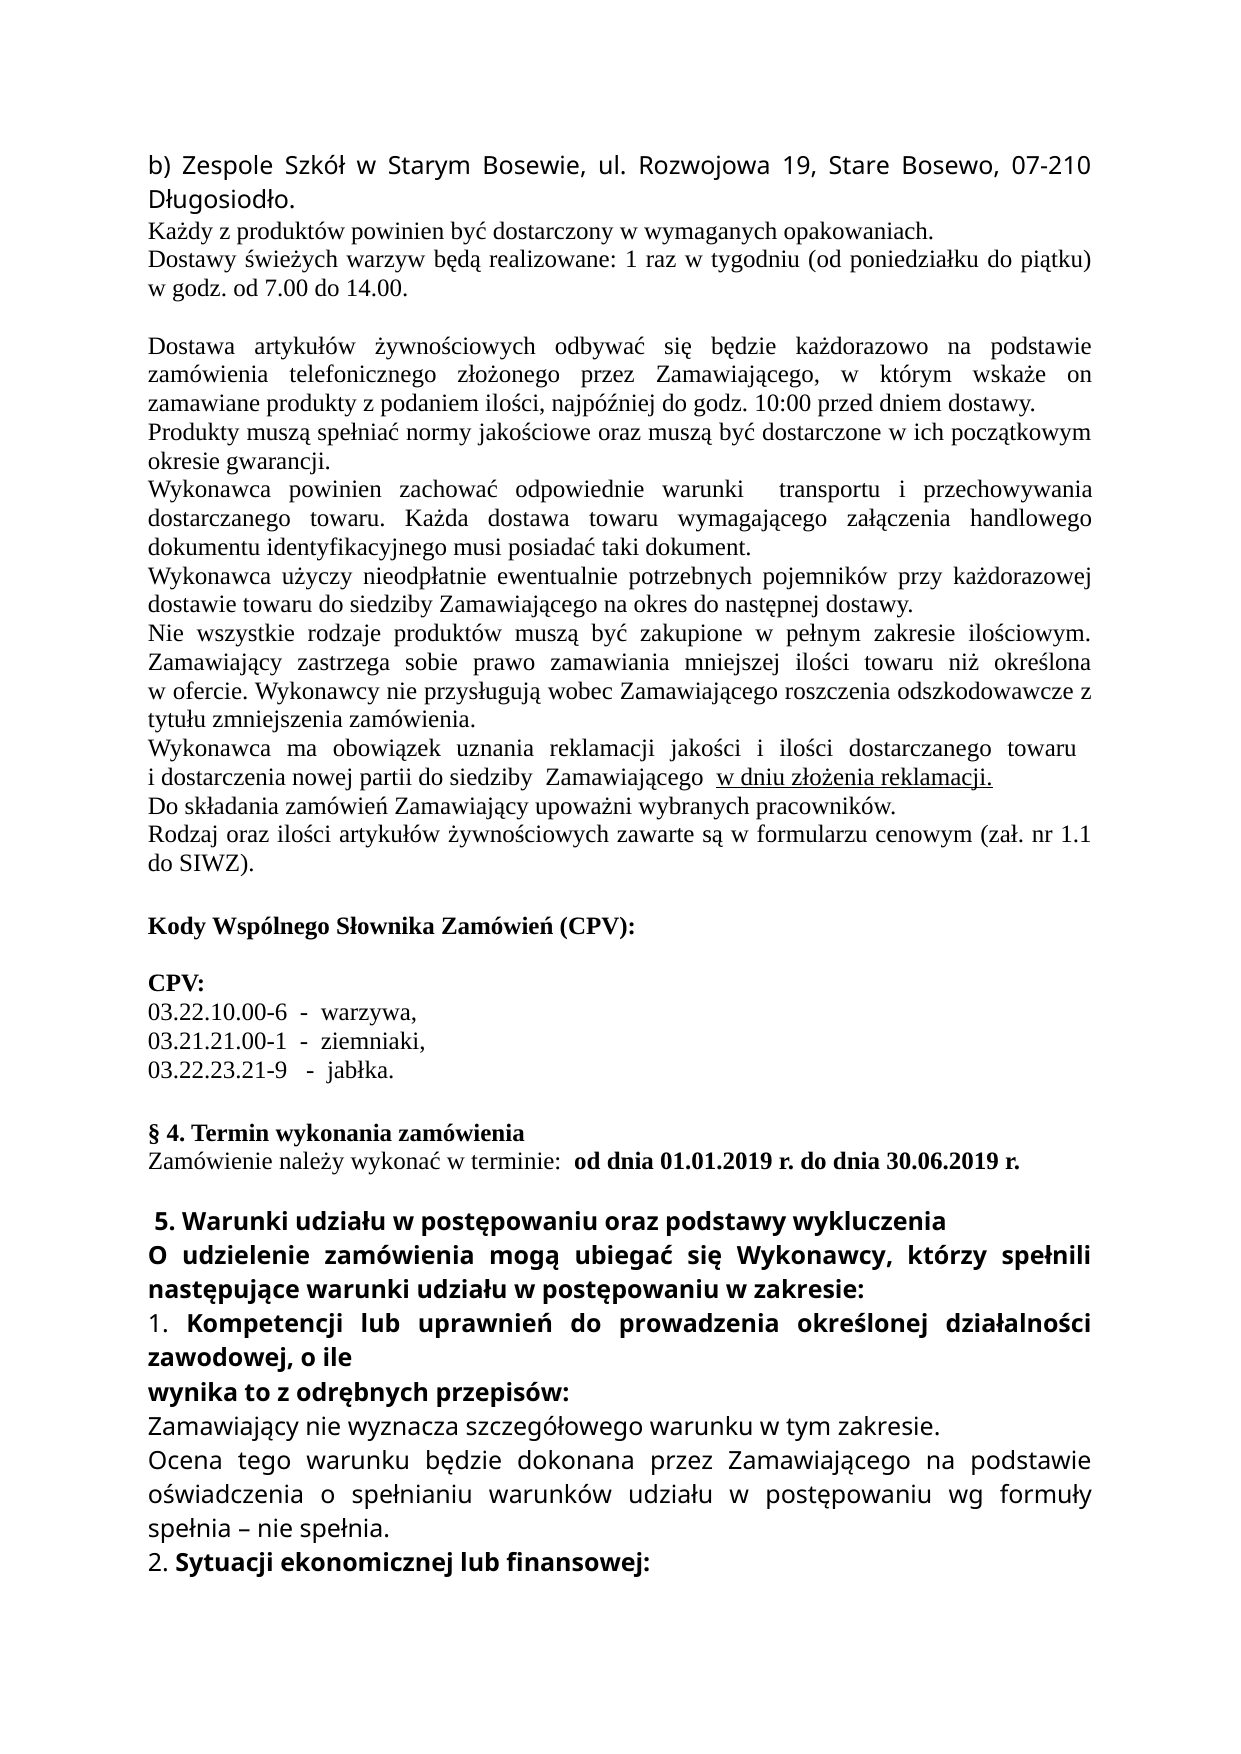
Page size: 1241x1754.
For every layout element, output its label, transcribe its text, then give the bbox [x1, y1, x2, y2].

text wynika to z odrębnych przepisów: [148, 1374, 1093, 1408]
text Zamawiający nie wyznacza szczegółowego warunku w tym zakresie. [148, 1408, 1093, 1442]
text 1. Kompetencji lub uprawnień do prowadzenia określonej działalności zawodowej, o ile [148, 1306, 1093, 1374]
text b) Zespole Szkół w Starym Bosewie, ul. Rozwojowa 19, Stare Bosewo, 07-210 Długosiodło. [148, 148, 1093, 216]
text Każdy z produktów powinien być dostarczony w wymaganych opakowaniach. [148, 216, 1093, 244]
text Wykonawca ma obowiązek uznania reklamacji jakości i ilości dostarczanego towaru i dostarczenia nowej partii do siedziby Zamawiającego w dniu złożenia reklamacji. [148, 733, 1093, 791]
text Produkty muszą spełniać normy jakościowe oraz muszą być dostarczone w ich początkowym okresie gwarancji. [148, 417, 1093, 474]
text Dostawy świeżych warzyw będą realizowane: 1 raz w tygodniu (od poniedziałku do piątku) w godz. od 7.00 do 14.00. [148, 244, 1093, 302]
text 03.21.21.00-1 - ziemniaki, [148, 1026, 1093, 1055]
text Wykonawca użyczy nieodpłatnie ewentualnie potrzebnych pojemników przy każdorazowej dostawie towaru do siedziby Zamawiającego na okres do następnej dostawy. [148, 561, 1093, 618]
text 03.22.10.00-6 - warzywa, [148, 997, 1093, 1026]
text Wykonawca powinien zachować odpowiednie warunki transportu i przechowywania dostarczanego towaru. Każda dostawa towaru wymagającego załączenia handlowego dokumentu identyfikacyjnego musi posiadać taki dokument. [148, 474, 1093, 561]
text § 4. Termin wykonania zamówienia [148, 1118, 1093, 1146]
text CPV: [148, 968, 1093, 997]
text O udzielenie zamówienia mogą ubiegać się Wykonawcy, którzy spełnili następujące warunki udziału w postępowaniu w zakresie: [148, 1238, 1093, 1306]
text Nie wszystkie rodzaje produktów muszą być zakupione w pełnym zakresie ilościowym. Zamawiający zastrzega sobie prawo zamawiania mniejszej ilości towaru niż określona w ofercie. Wykonawcy nie przysługują wobec Zamawiającego roszczenia odszkodowawcze z tytułu zmniejszenia zamówienia. [148, 618, 1093, 733]
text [148, 1442, 1093, 1544]
text Do składania zamówień Zamawiający upoważni wybranych pracowników. [148, 791, 1093, 819]
text 5. Warunki udziału w postępowaniu oraz podstawy wykluczenia [148, 1204, 1093, 1238]
text Dostawa artykułów żywnościowych odbywać się będzie każdorazowo na podstawie zamówienia telefonicznego złożonego przez Zamawiającego, w którym wskaże on zamawiane produkty z podaniem ilości, najpóźniej do godz. 10:00 przed dniem dostawy. [148, 331, 1093, 417]
text 2. Sytuacji ekonomicznej lub finansowej: [148, 1544, 1093, 1578]
text 03.22.23.21-9 - jabłka. [148, 1055, 1093, 1083]
text Rodzaj oraz ilości artykułów żywnościowych zawarte są w formularzu cenowym (zał. nr 1.1 do SIWZ). [148, 819, 1093, 877]
text Zamówienie należy wykonać w terminie: od dnia 01.01.2019 r. do dnia 30.06.2019 r. [148, 1146, 1093, 1175]
text Kody Wspólnego Słownika Zamówień (CPV): [148, 911, 1093, 940]
